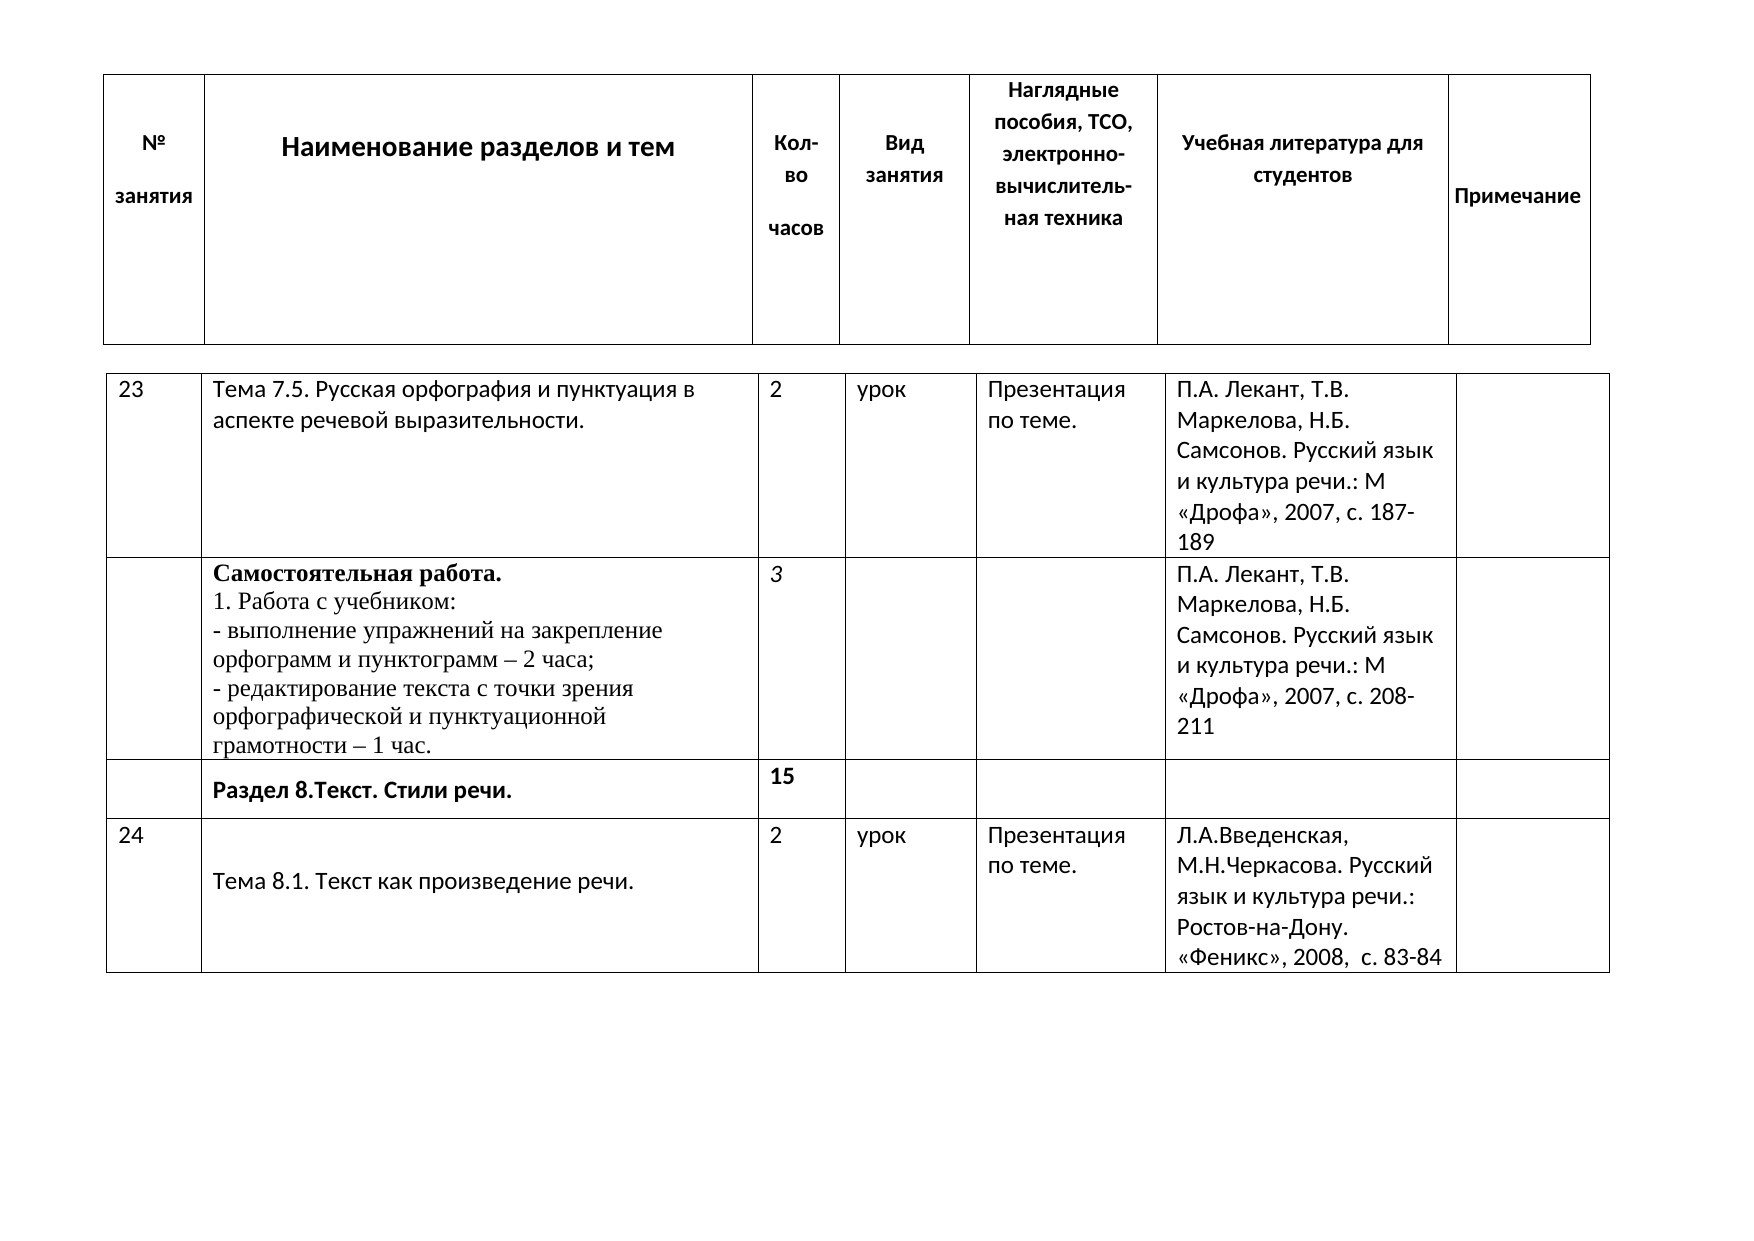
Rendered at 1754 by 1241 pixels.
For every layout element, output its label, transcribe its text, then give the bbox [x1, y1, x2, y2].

table_cell 2 [759, 374, 845, 557]
table_cell Тема 7.5. Русская орфография и пунктуация в аспекте речевой выразительности. [202, 374, 758, 557]
table_cell 3 [759, 558, 845, 759]
table_cell урок [846, 374, 976, 557]
table_cell [1166, 760, 1456, 818]
table_cell урок [846, 819, 976, 972]
table_cell Раздел 8.Текст. Стили речи. [202, 760, 758, 818]
table_cell Л.А.Введенская, М.Н.Черкасова. Русский язык и культура речи.: Ростов-на-Дону. «Феникс», 2008, с. 83-84 [1166, 819, 1456, 972]
table_cell 15 [759, 760, 845, 818]
table_cell [846, 760, 976, 818]
table_cell [977, 760, 1165, 818]
table_cell [1457, 558, 1609, 759]
table_cell Презентация по теме. [977, 819, 1165, 972]
table_cell [107, 558, 201, 759]
table_cell [107, 760, 201, 818]
table_cell Самостоятельная работа. 1. Работа с учебником: - выполнение упражнений на закрепление орфограмм и пунктограмм – 2 часа; - редактирование текста с точки зрения орфографической и пунктуационной грамотности – 1 час. [202, 558, 758, 759]
table_cell 23 [107, 374, 201, 557]
table_cell [1457, 374, 1609, 557]
table_cell [1457, 760, 1609, 818]
table_cell [977, 558, 1165, 759]
table_cell [846, 558, 976, 759]
table_cell 24 [107, 819, 201, 972]
table_cell [1457, 819, 1609, 972]
table_cell 2 [759, 819, 845, 972]
table_cell П.А. Лекант, Т.В. Маркелова, Н.Б. Самсонов. Русский язык и культура речи.: М «Дрофа», 2007, с. 187-189 [1166, 374, 1456, 557]
table_cell Презентация по теме. [977, 374, 1165, 557]
table_cell Тема 8.1. Текст как произведение речи. [202, 819, 758, 972]
table_cell П.А. Лекант, Т.В. Маркелова, Н.Б. Самсонов. Русский язык и культура речи.: М «Дрофа», 2007, с. 208-211 [1166, 558, 1456, 759]
